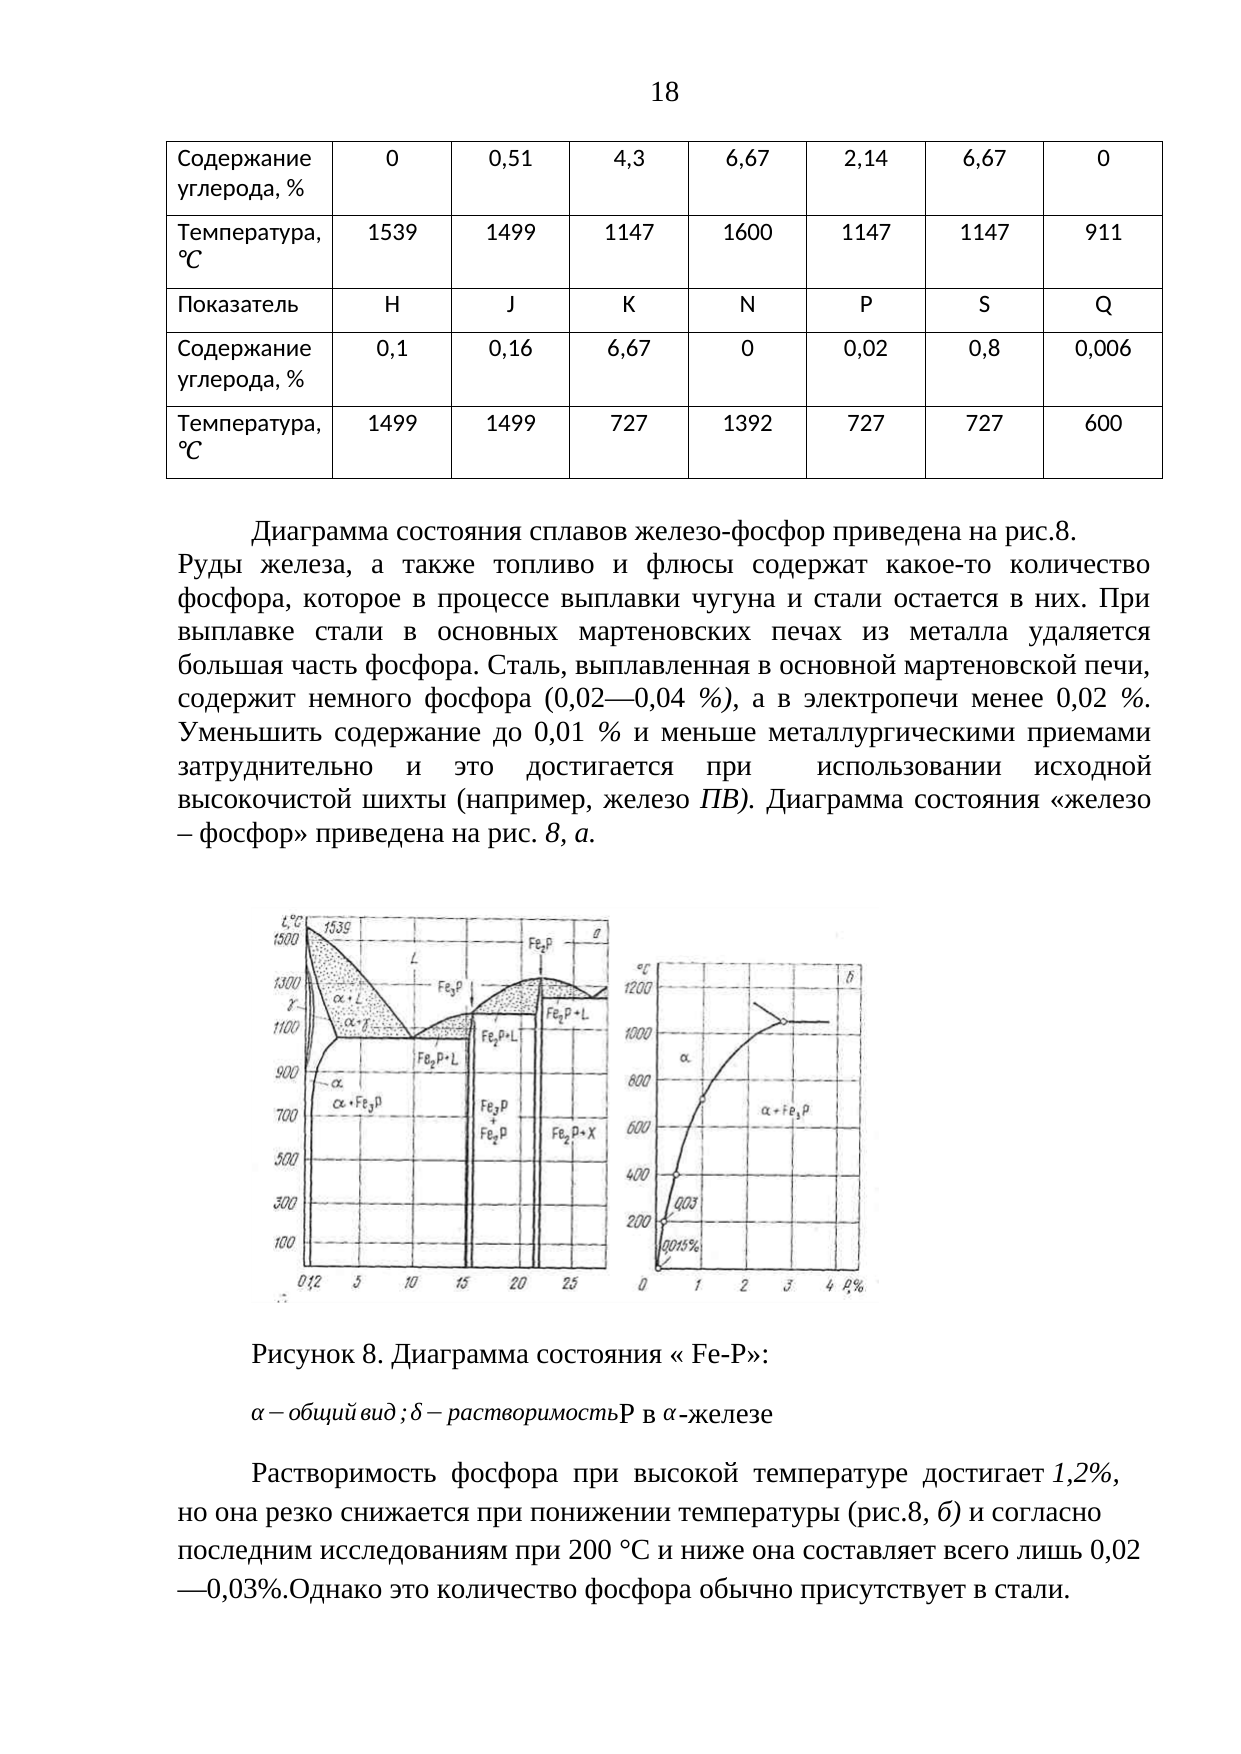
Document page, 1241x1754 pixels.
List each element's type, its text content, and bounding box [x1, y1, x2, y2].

table_cell Показатель [167, 289, 332, 332]
table_cell 2,14 [807, 142, 925, 215]
table_cell Содержание углерода, % [167, 333, 332, 406]
table_cell Температура, [167, 407, 332, 478]
table_cell 0,51 [452, 142, 569, 215]
table_cell 1539 [333, 216, 451, 287]
table_cell N [689, 289, 806, 332]
table_cell 6,67 [570, 333, 688, 406]
table_cell 1499 [452, 216, 569, 287]
table_cell Содержание углерода, % [167, 142, 332, 215]
table_cell 0,02 [807, 333, 925, 406]
table_cell 1600 [689, 216, 806, 287]
table_cell 1147 [926, 216, 1043, 287]
table_cell 0 [333, 142, 451, 215]
table_cell J [452, 289, 569, 332]
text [177, 1455, 1152, 1604]
text Рисунок 8. Диаграмма состояния « Fe-P»: [177, 1336, 1152, 1370]
table_cell S [926, 289, 1043, 332]
table_cell 6,67 [689, 142, 806, 215]
table_cell 727 [926, 407, 1043, 478]
table_cell 4,3 [570, 142, 688, 215]
table_cell 727 [807, 407, 925, 478]
table_cell 727 [570, 407, 688, 478]
table_cell Температура, [167, 216, 332, 287]
table_cell 0,006 [1044, 333, 1162, 406]
table_cell 1499 [452, 407, 569, 478]
table_cell Q [1044, 289, 1162, 332]
table_cell K [570, 289, 688, 332]
table_cell H [333, 289, 451, 332]
table_cell P [807, 289, 925, 332]
table_cell 0 [689, 333, 806, 406]
table_cell 1147 [807, 216, 925, 287]
table_cell 600 [1044, 407, 1162, 478]
table_cell 0,16 [452, 333, 569, 406]
text Диаграмма состояния сплавов железо-фосфор приведена на рис.8. [177, 513, 1152, 546]
table_cell 1499 [333, 407, 451, 478]
table_cell 0 [1044, 142, 1162, 215]
picture [251, 907, 879, 1311]
table_cell 1147 [570, 216, 688, 287]
table_cell 911 [1044, 216, 1162, 287]
text Р в -железе [177, 1396, 1152, 1429]
text Руды железа, а также топливо и флюсы содержат какое-то количество фосфора, которое в процессе выплавки чугуна и стали остается в них. При выплавке стали в основных мартеновских печах из металла удаляется большая часть фосфора. Сталь, выплавленная в основной мартеновской печи, содержит немного фосфора (0,02—0,04 %), а в электропечи менее 0,02 %. Уменьшить содержание до 0,01 % и меньше металлургическими приемами затруднительно и это достигается при использовании исходной высокочистой шихты (например, железо ПВ). Диаграмма состояния «железо – фосфор» приведена на рис. 8, а. [177, 546, 1152, 848]
table_cell 0,1 [333, 333, 451, 406]
table_cell 6,67 [926, 142, 1043, 215]
table_cell 0,8 [926, 333, 1043, 406]
table_cell 1392 [689, 407, 806, 478]
